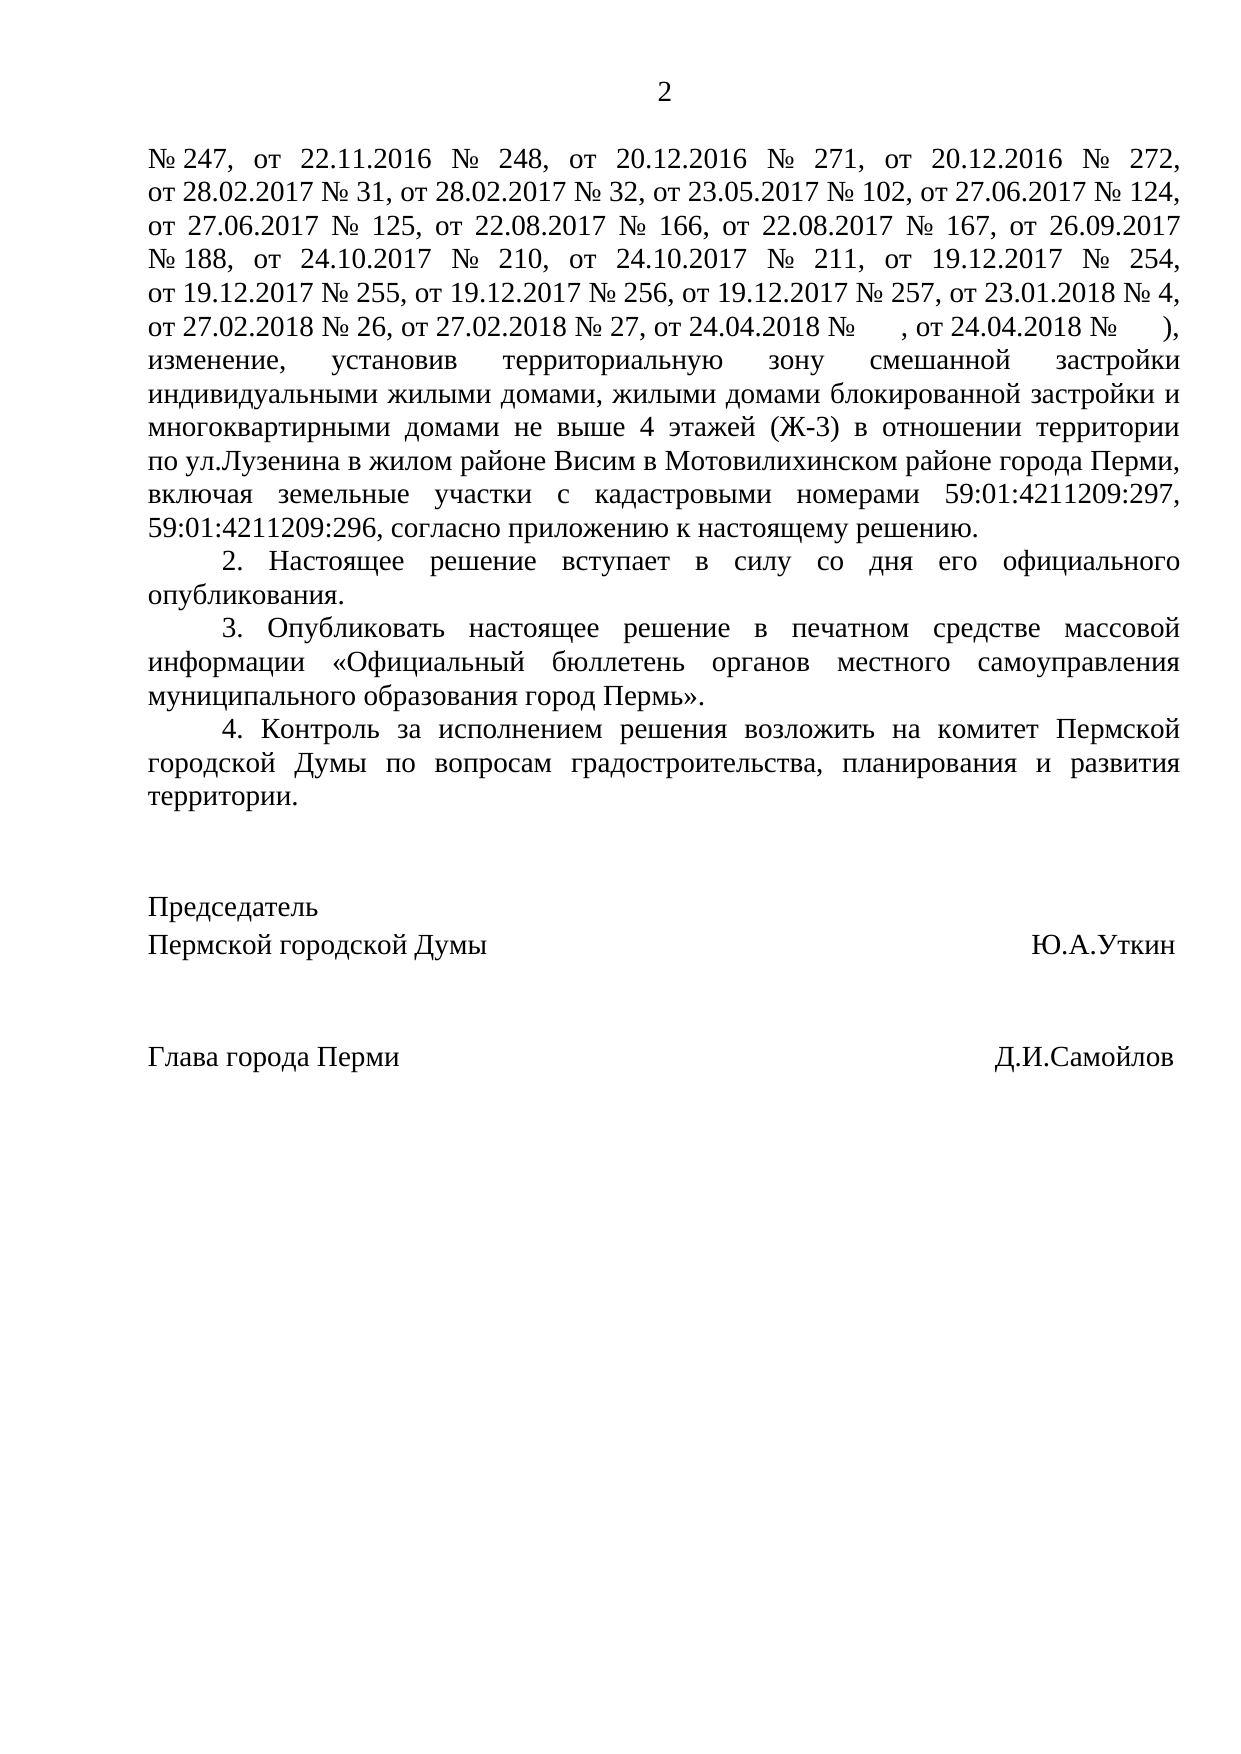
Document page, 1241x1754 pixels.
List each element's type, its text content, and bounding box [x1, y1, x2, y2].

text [148, 141, 1181, 543]
text 4. Контроль за исполнением решения возложить на комитет Пермской городской Думы по вопросам градостроительства, планирования и развития территории. [148, 711, 1181, 812]
text 3. Опубликовать настоящее решение в печатном средстве массовой информации «Официальный бюллетень органов местного самоуправления муниципального образования город Пермь». [148, 611, 1181, 711]
text Председатель [148, 887, 1181, 924]
text 2. Настоящее решение вступает в силу со дня его официального опубликования. [148, 543, 1181, 611]
text Глава города Перми Д.И.Самойлов [148, 1037, 1181, 1074]
text Пермской городской Думы Ю.А.Уткин [148, 924, 1181, 962]
